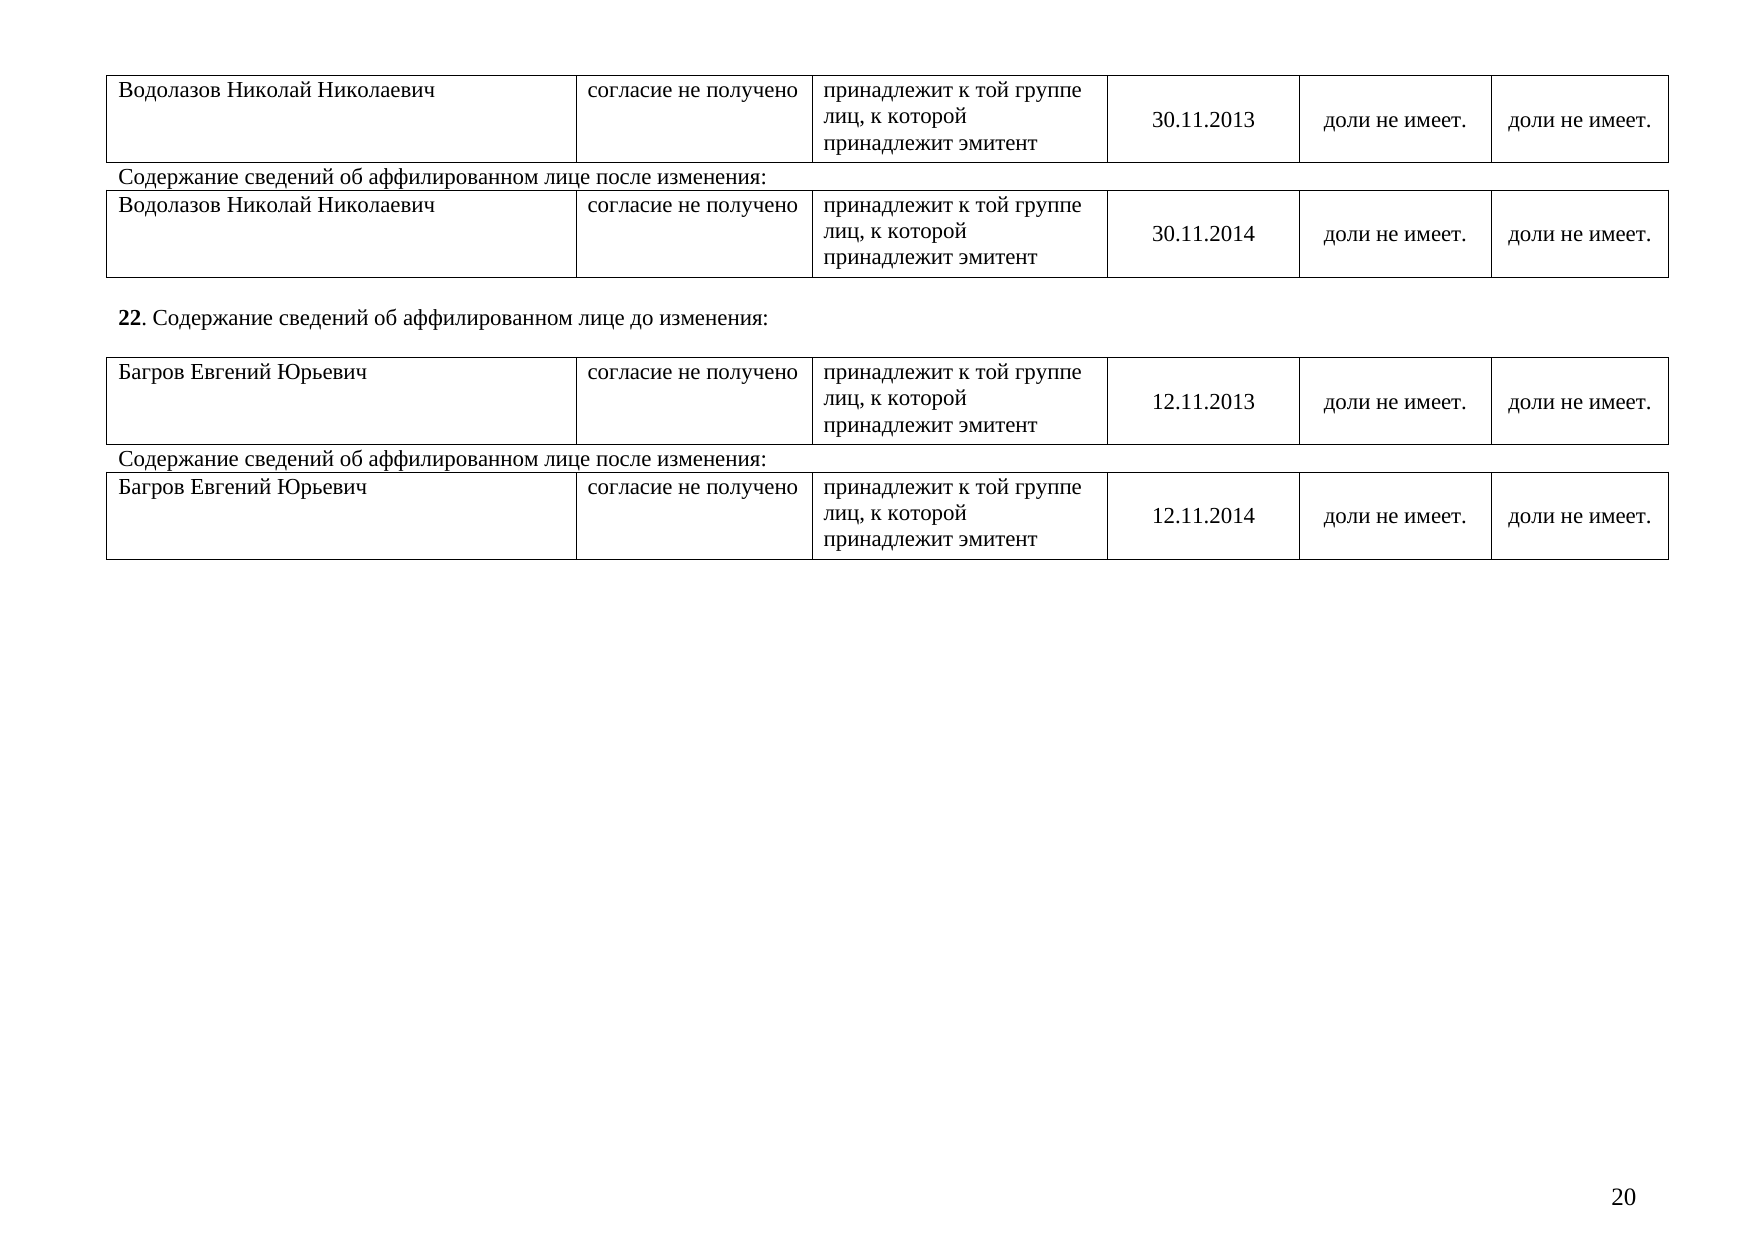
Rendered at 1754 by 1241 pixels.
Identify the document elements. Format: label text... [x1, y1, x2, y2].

table_header Багров Евгений Юрьевич [107, 473, 576, 559]
text Содержание сведений об аффилированном лице после изменения: [118, 163, 1636, 189]
table_header доли не имеет. [1492, 191, 1668, 277]
text 22. Содержание сведений об аффилированном лице до изменения: [118, 304, 1636, 331]
table_header Водолазов Николай Николаевич [107, 76, 576, 162]
table_header доли не имеет. [1300, 473, 1491, 559]
table_header согласие не получено [577, 473, 812, 559]
table_header Водолазов Николай Николаевич [107, 191, 576, 277]
table_header 30.11.2013 [1108, 76, 1299, 162]
table_header доли не имеет. [1492, 76, 1668, 162]
table_header принадлежит к той группе лиц, к которой принадлежит эмитент [813, 358, 1107, 444]
table_header 30.11.2014 [1108, 191, 1299, 277]
table_header доли не имеет. [1492, 358, 1668, 444]
table_header 12.11.2014 [1108, 473, 1299, 559]
table_header согласие не получено [577, 76, 812, 162]
table_header принадлежит к той группе лиц, к которой принадлежит эмитент [813, 191, 1107, 277]
table_header 12.11.2013 [1108, 358, 1299, 444]
table_header согласие не получено [577, 358, 812, 444]
text Содержание сведений об аффилированном лице после изменения: [118, 445, 1636, 472]
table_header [813, 76, 1107, 162]
table_header принадлежит к той группе лиц, к которой принадлежит эмитент [813, 473, 1107, 559]
table_header Багров Евгений Юрьевич [107, 358, 576, 444]
table_header согласие не получено [577, 191, 812, 277]
table_header доли не имеет. [1300, 358, 1491, 444]
table_header доли не имеет. [1300, 191, 1491, 277]
table_header доли не имеет. [1300, 76, 1491, 162]
table_header доли не имеет. [1492, 473, 1668, 559]
